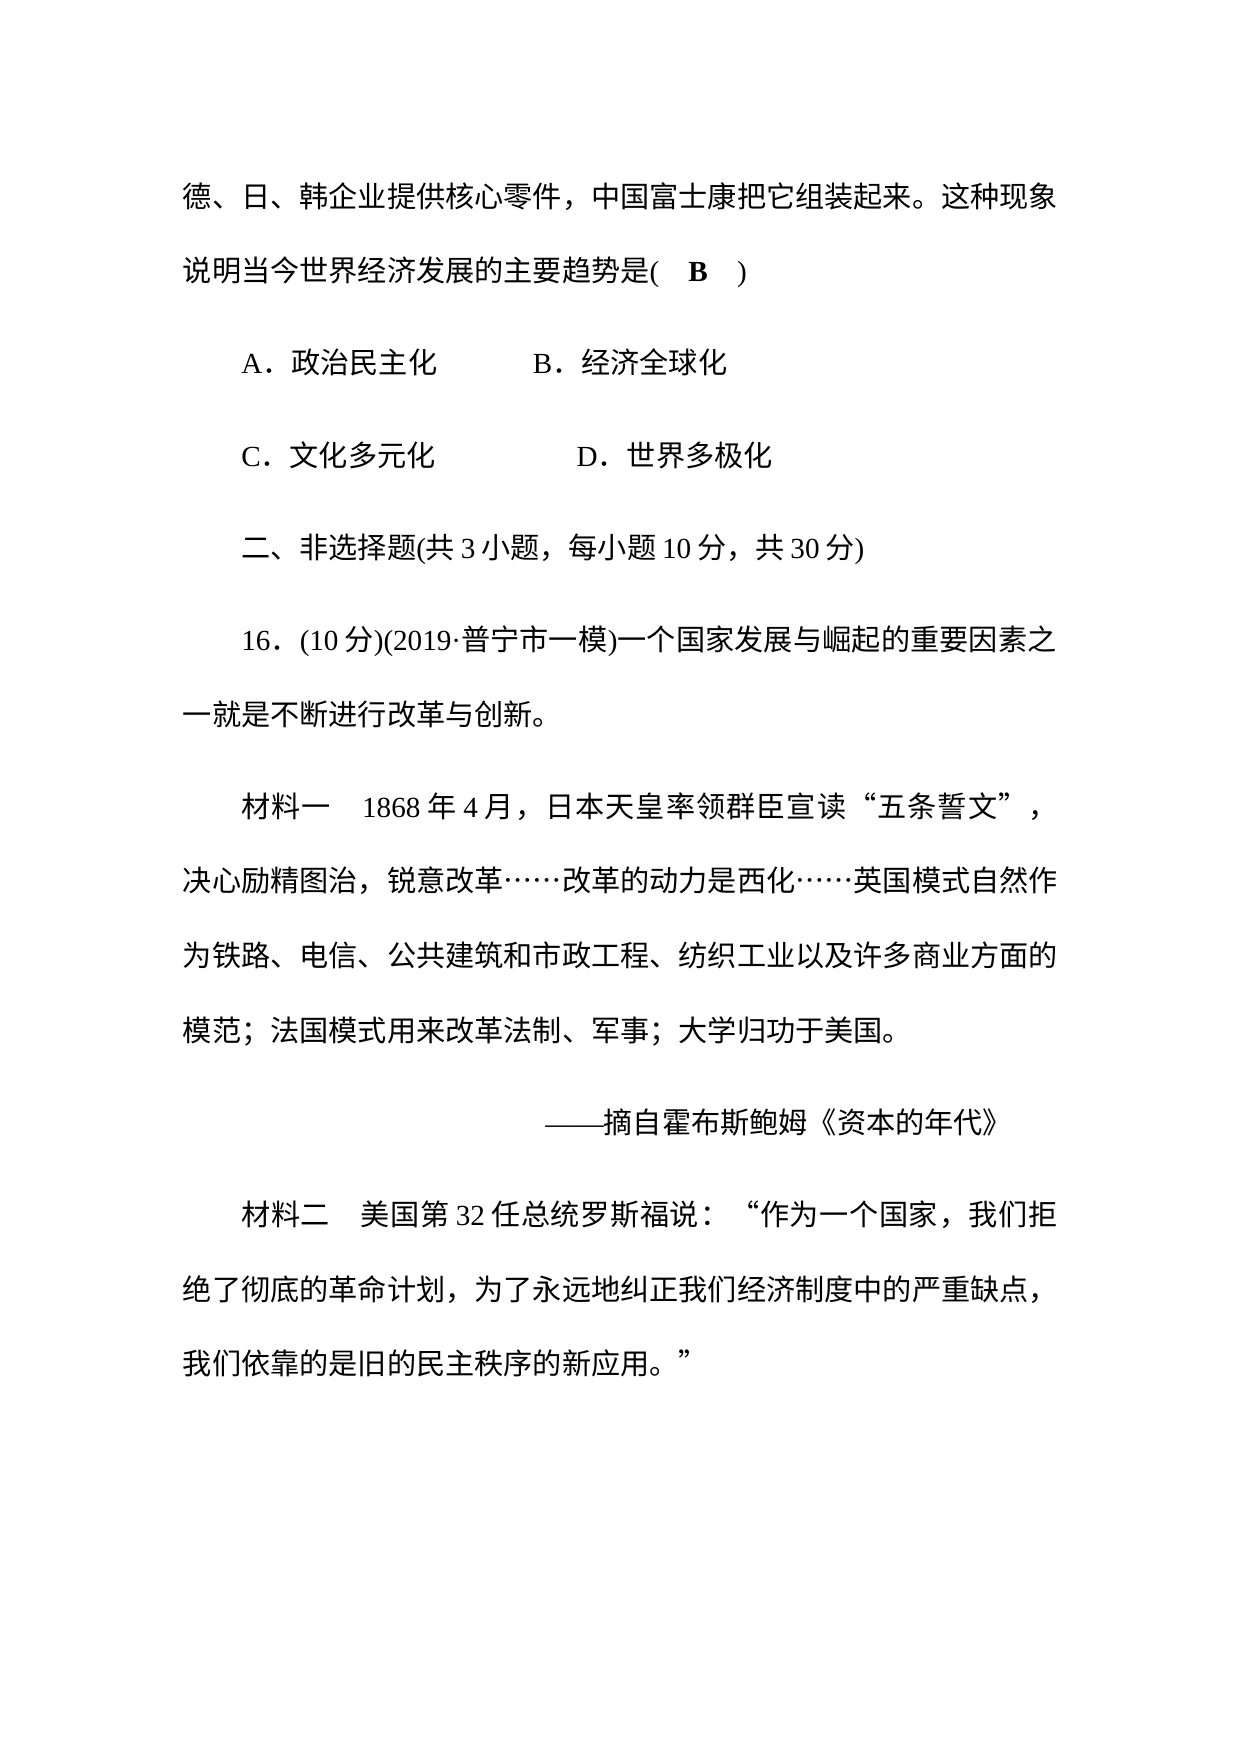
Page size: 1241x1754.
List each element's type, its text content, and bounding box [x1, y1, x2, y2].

text 材料一 1868年4月，日本天皇率领群臣宣读“五条誓文”，决心励精图治，锐意改革……改革的动力是西化……英国模式自然作为铁路、电信、公共建筑和市政工程、纺织工业以及许多商业方面的模范；法国模式用来改革法制、军事；大学归功于美国。 [183, 772, 1058, 1061]
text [183, 162, 1058, 302]
text ——摘自霍布斯鲍姆《资本的年代》 [183, 1088, 1058, 1153]
text 二、非选择题(共3小题，每小题10分，共30分) [183, 513, 1058, 578]
text 材料二 美国第32任总统罗斯福说：“作为一个国家，我们拒绝了彻底的革命计划，为了永远地纠正我们经济制度中的严重缺点，我们依靠的是旧的民主秩序的新应用。” [183, 1180, 1058, 1394]
text 16．(10分)(2019·普宁市一模)一个国家发展与崛起的重要因素之一就是不断进行改革与创新。 [183, 605, 1058, 745]
text C．文化多元化 D．世界多极化 [183, 421, 1058, 486]
text A．政治民主化 B．经济全球化 [183, 329, 1058, 394]
